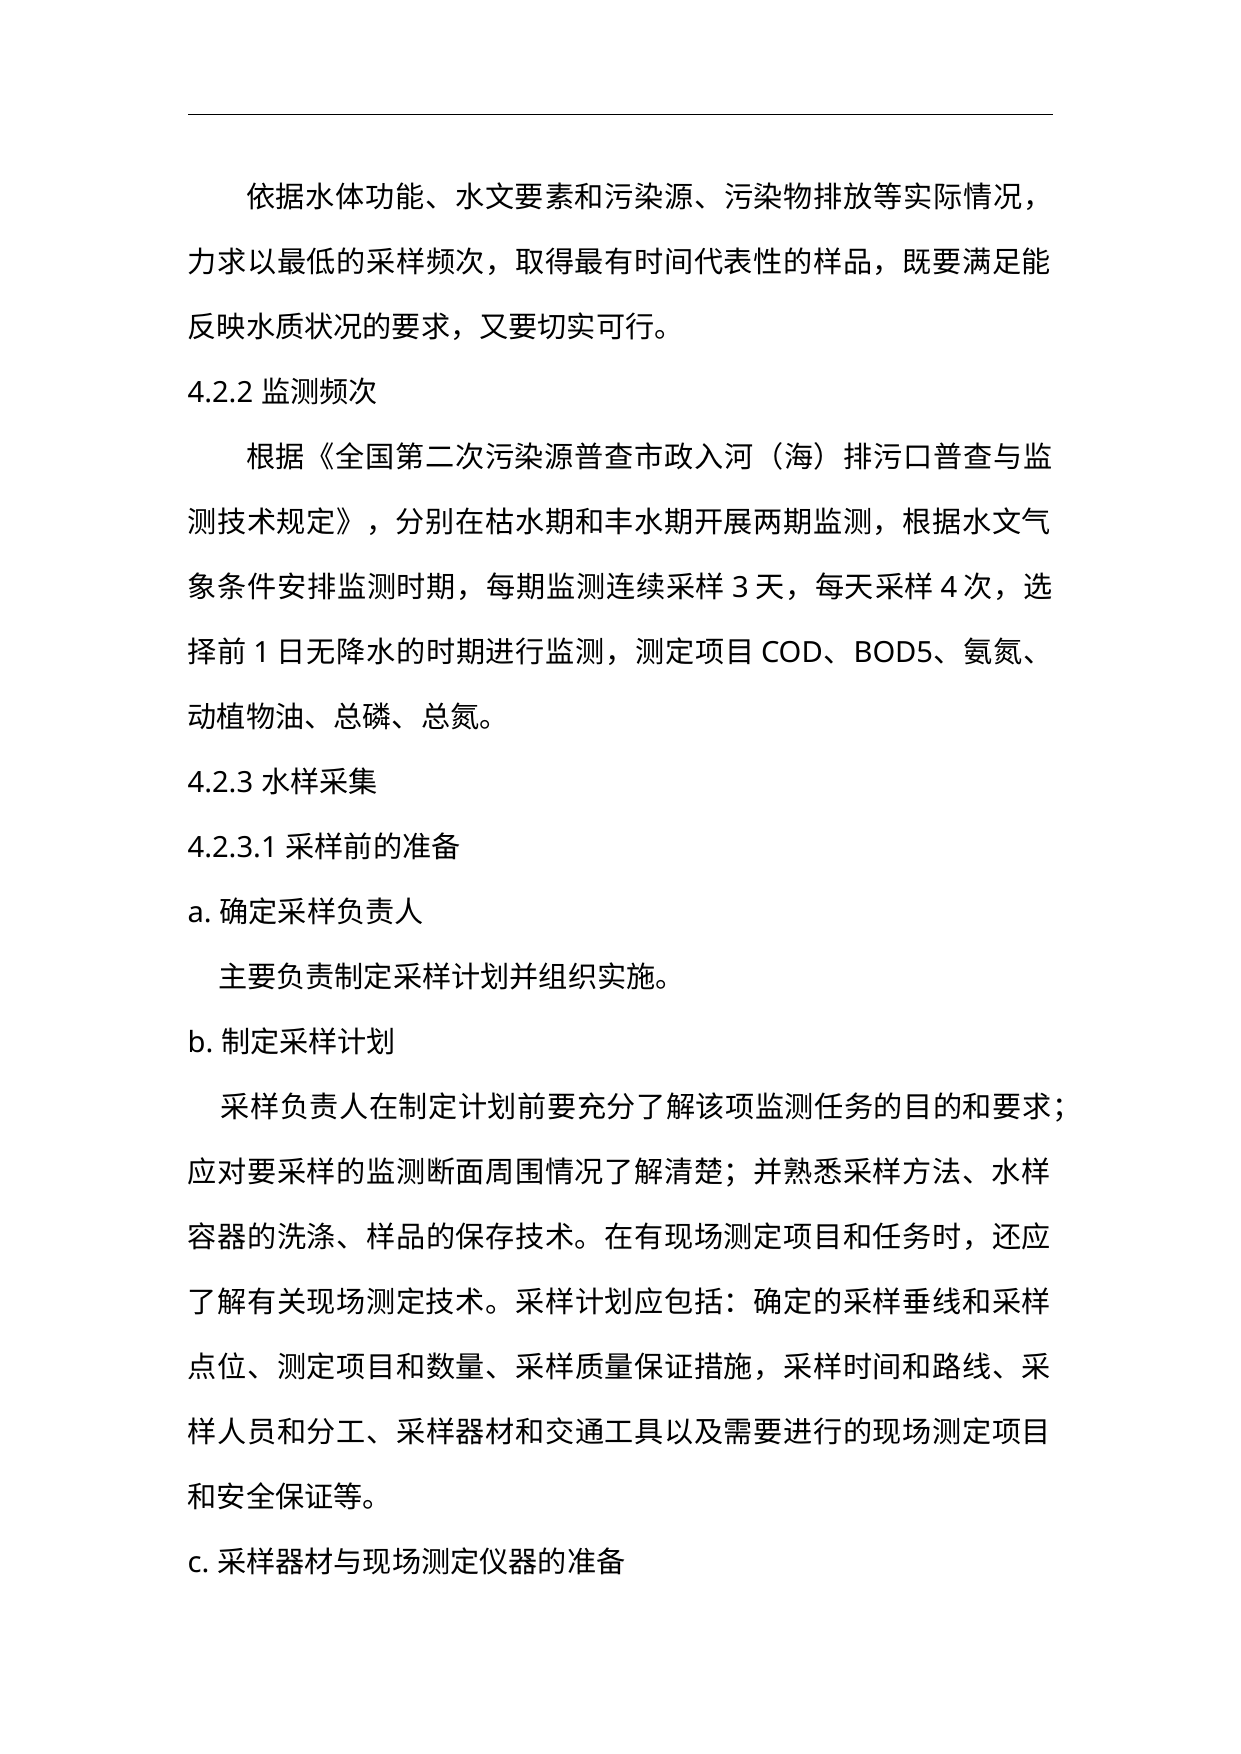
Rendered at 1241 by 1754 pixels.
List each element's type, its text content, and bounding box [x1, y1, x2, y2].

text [187, 422, 1053, 1592]
text 依据水体功能、水文要素和污染源、污染物排放等实际情况，力求以最低的采样频次，取得最有时间代表性的样品，既要满足能反映水质状况的要求，又要切实可行。 4.2.2 监测频次 [187, 162, 1053, 422]
